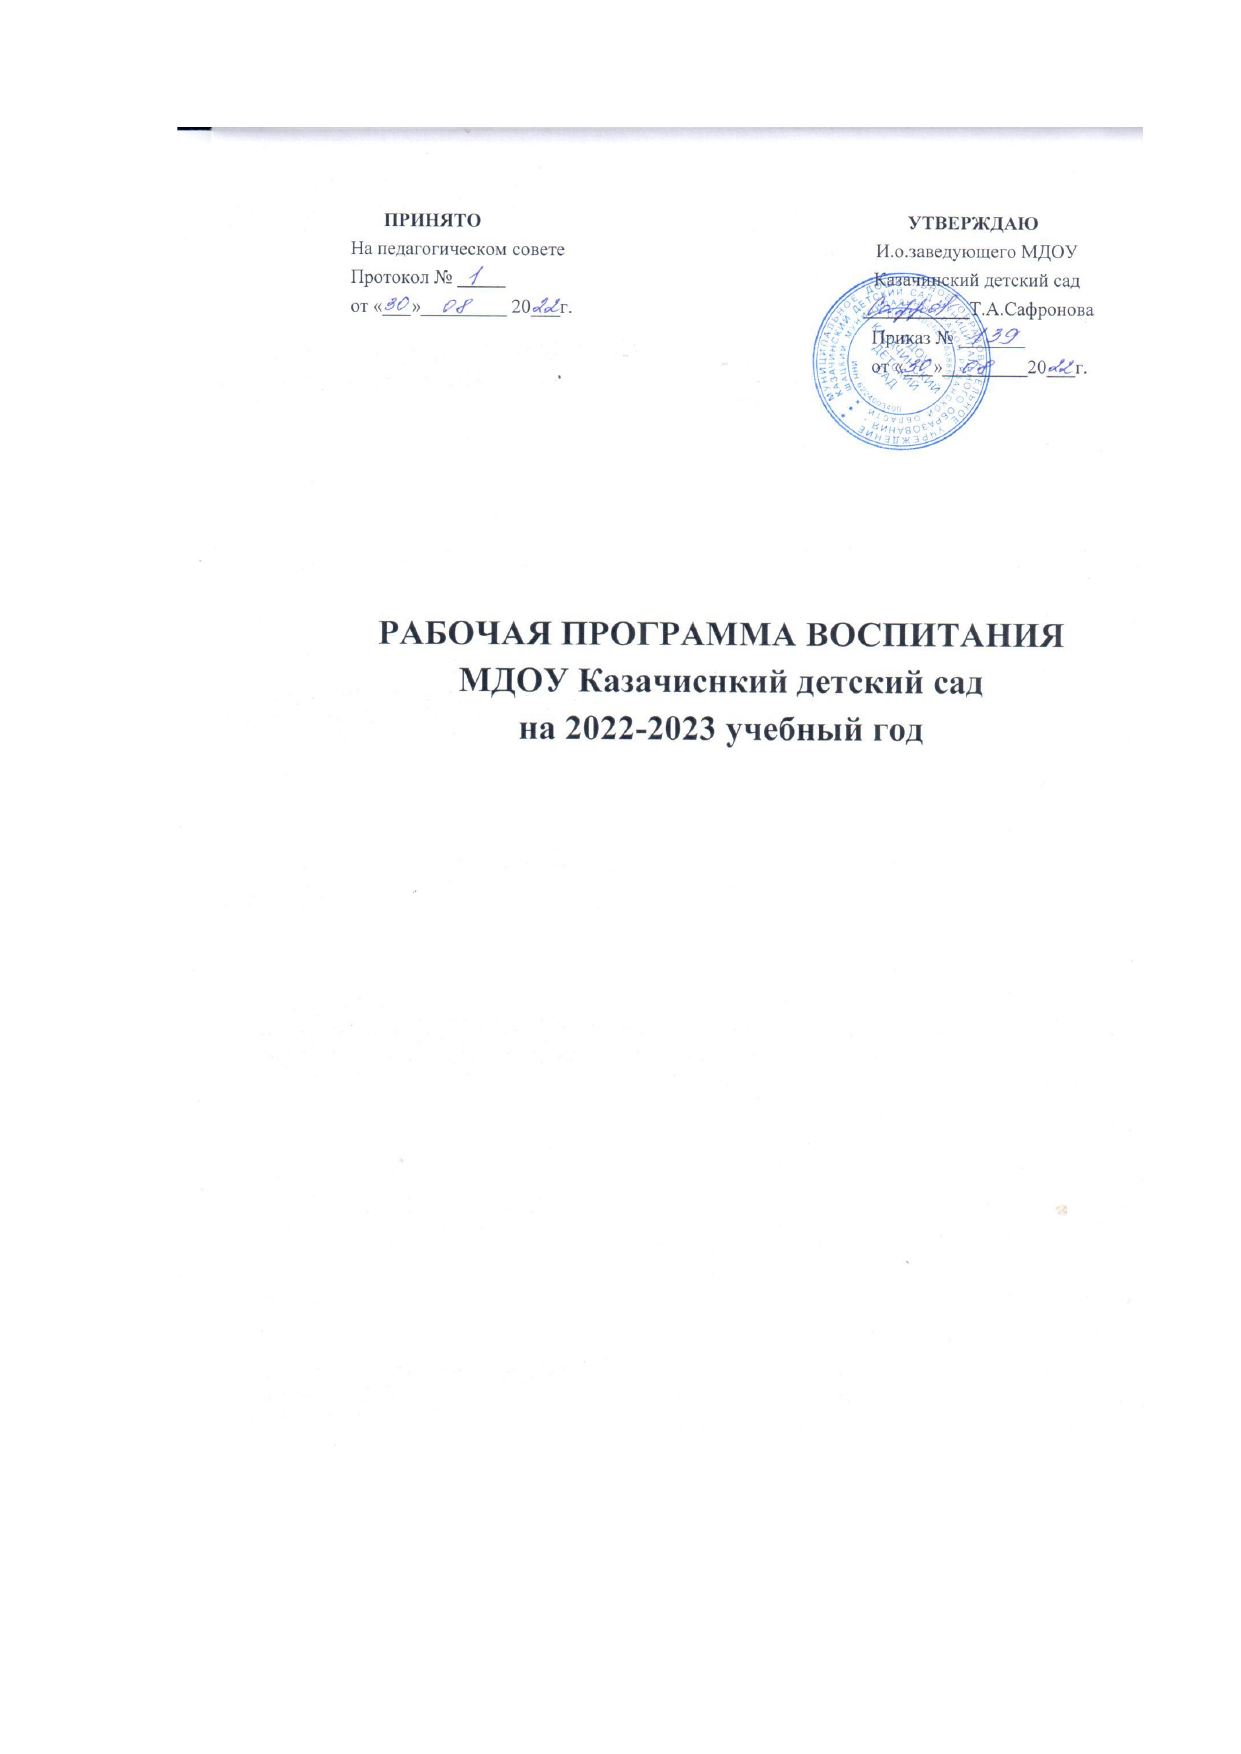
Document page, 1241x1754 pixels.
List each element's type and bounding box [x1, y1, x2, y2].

picture [177, 127, 1152, 1468]
